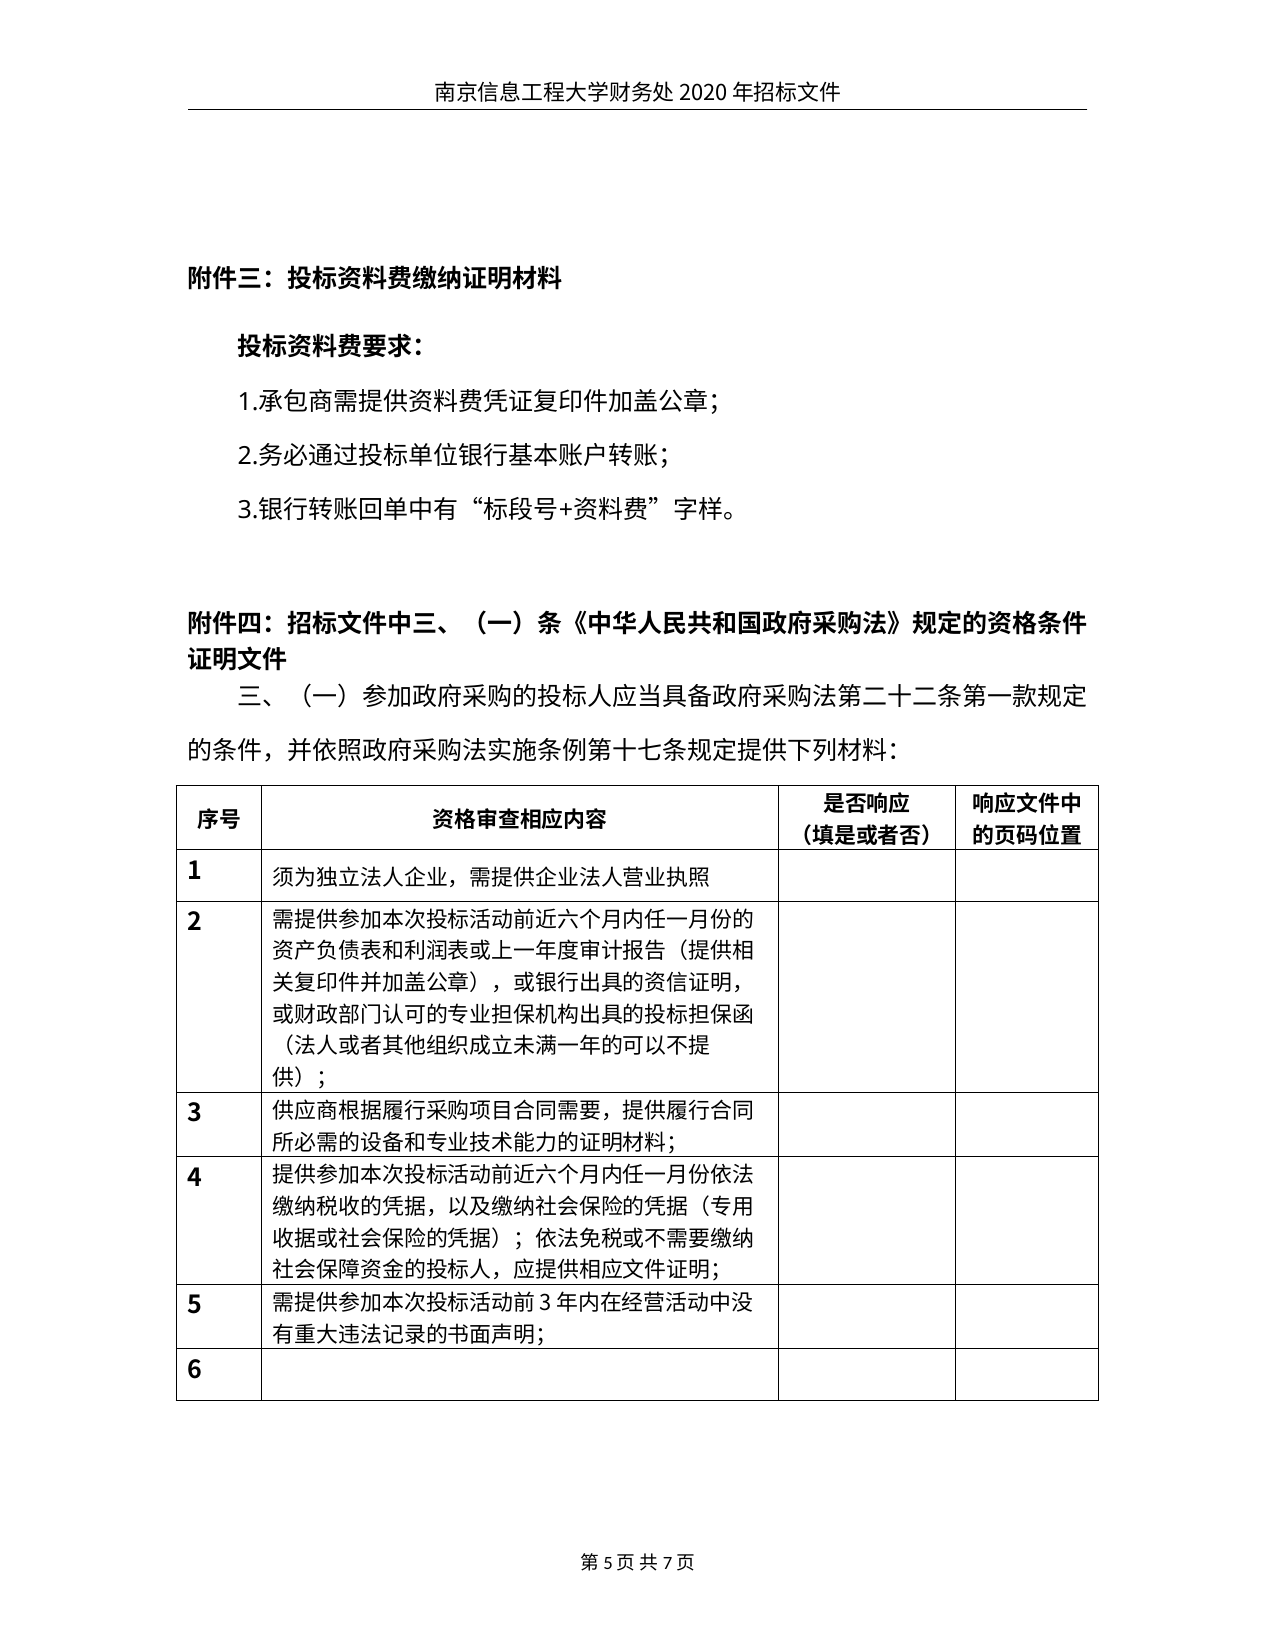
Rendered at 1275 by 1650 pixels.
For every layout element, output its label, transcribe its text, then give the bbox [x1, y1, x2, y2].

table_cell 3 [177, 1093, 261, 1156]
table_cell 需提供参加本次投标活动前近六个月内任一月份的资产负债表和利润表或上一年度审计报告（提供相关复印件并加盖公章），或银行出具的资信证明，或财政部门认可的专业担保机构出具的投标担保函（法人或者其他组织成立未满一年的可以不提供）； [262, 902, 778, 1092]
text 附件三：投标资料费缴纳证明材料 [187, 259, 1087, 295]
text 投标资料费要求： [187, 327, 1087, 363]
table_cell [779, 850, 955, 901]
table_cell [779, 1157, 955, 1284]
table_header 资格审查相应内容 [262, 786, 778, 849]
table_cell 4 [177, 1157, 261, 1284]
table_cell [779, 1349, 955, 1400]
table_cell 6 [177, 1349, 261, 1400]
table_cell 需提供参加本次投标活动前3年内在经营活动中没有重大违法记录的书面声明； [262, 1285, 778, 1348]
table_header 是否响应 （填是或者否） [779, 786, 955, 849]
table_cell [956, 850, 1098, 901]
text 三、（一）参加政府采购的投标人应当具备政府采购法第二十二条第一款规定的条件，并依照政府采购法实施条例第十七条规定提供下列材料： [187, 676, 1087, 767]
text 附件四：招标文件中三、（一）条《中华人民共和国政府采购法》规定的资格条件证明文件 [187, 604, 1087, 676]
table_cell [956, 902, 1098, 1092]
table_cell 5 [177, 1285, 261, 1348]
table_cell 供应商根据履行采购项目合同需要，提供履行合同所必需的设备和专业技术能力的证明材料； [262, 1093, 778, 1156]
table_cell [956, 1285, 1098, 1348]
table_cell 须为独立法人企业，需提供企业法人营业执照 [262, 850, 778, 901]
text 1.承包商需提供资料费凭证复印件加盖公章； [187, 381, 1087, 417]
table_cell [779, 1093, 955, 1156]
table_cell [956, 1157, 1098, 1284]
text 3.银行转账回单中有“标段号+资料费”字样。 [187, 490, 1087, 526]
table_cell [956, 1093, 1098, 1156]
table_cell [779, 1285, 955, 1348]
table_cell [956, 1349, 1098, 1400]
table_cell [262, 1349, 778, 1400]
text 2.务必通过投标单位银行基本账户转账； [187, 435, 1087, 472]
table_header 响应文件中的页码位置 [956, 786, 1098, 849]
table_cell 1 [177, 850, 261, 901]
table_cell 提供参加本次投标活动前近六个月内任一月份依法缴纳税收的凭据，以及缴纳社会保险的凭据（专用收据或社会保险的凭据）；依法免税或不需要缴纳社会保障资金的投标人，应提供相应文件证明； [262, 1157, 778, 1284]
table_cell [779, 902, 955, 1092]
table_header 序号 [177, 786, 261, 849]
table_cell 2 [177, 902, 261, 1092]
